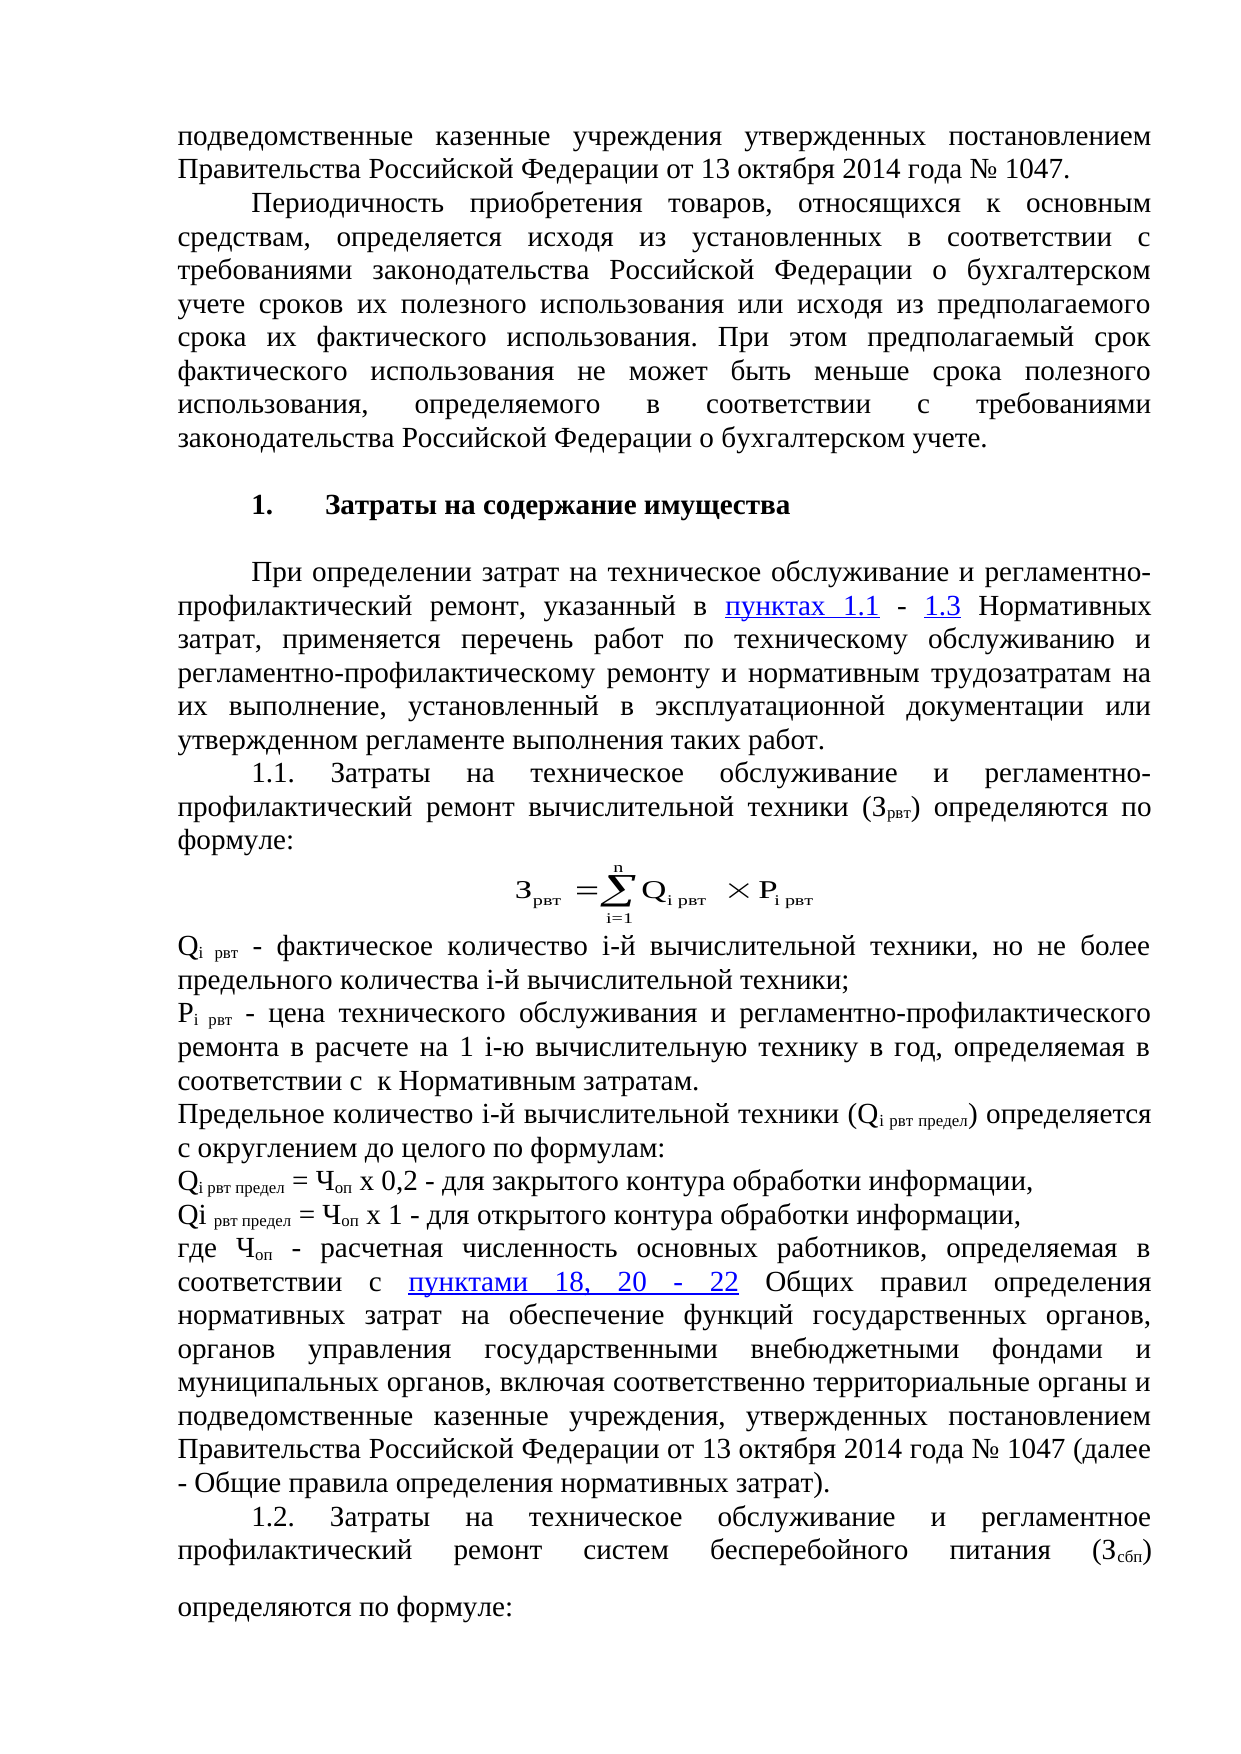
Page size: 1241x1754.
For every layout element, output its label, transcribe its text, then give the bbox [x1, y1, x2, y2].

text 1.2. Затраты на техническое обслуживание и регламентное профилактический ремонт систем бесперебойного питания (Зсбп) определяются по формуле: [177, 1499, 1152, 1622]
text Qi рвт предел = Чоп x 0,2 - для закрытого контура обработки информации, [177, 1163, 1152, 1197]
text Pi рвт - цена технического обслуживания и регламентно-профилактического ремонта в расчете на 1 i-ю вычислительную технику в год, определяемая в соответствии с к Нормативным затратам. [177, 996, 1152, 1096]
text 1. Затраты на содержание имущества [177, 487, 1152, 521]
text Предельное количество i-й вычислительной техники (Qi рвт предел) определяется с округлением до целого по формулам: [177, 1096, 1152, 1163]
text При определении затрат на техническое обслуживание и регламентно-профилактический ремонт, указанный в пунктах 1.1 - 1.3 Нормативных затрат, применяется перечень работ по техническому обслуживанию и регламентно-профилактическому ремонту и нормативным трудозатратам на их выполнение, установленный в эксплуатационной документации или утвержденном регламенте выполнения таких работ. [177, 554, 1152, 755]
text где Чоп - расчетная численность основных работников, определяемая в соответствии с пунктами 18, 20 - 22 Общих правил определения нормативных затрат на обеспечение функций государственных органов, органов управления государственными внебюджетными фондами и муниципальных органов, включая соответственно территориальные органы и подведомственные казенные учреждения, утвержденных постановлением Правительства Российской Федерации от 13 октября 2014 года № 1047 (далее - Общие правила определения нормативных затрат). [177, 1230, 1152, 1499]
text Qi рвт предел = Чоп x 1 - для открытого контура обработки информации, [177, 1197, 1152, 1230]
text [177, 118, 1152, 185]
text Qi рвт - фактическое количество i-й вычислительной техники, но не более предельного количества i-й вычислительной техники; [177, 928, 1152, 996]
text 1.1. Затраты на техническое обслуживание и регламентно-профилактический ремонт вычислительной техники (Зрвт) определяются по формуле: [177, 755, 1152, 856]
text Периодичность приобретения товаров, относящихся к основным средствам, определяется исходя из установленных в соответствии с требованиями законодательства Российской Федерации о бухгалтерском учете сроков их полезного использования или исходя из предполагаемого срока их фактического использования. При этом предполагаемый срок фактического использования не может быть меньше срока полезного использования, определяемого в соответствии с требованиями законодательства Российской Федерации о бухгалтерском учете. [177, 185, 1152, 453]
